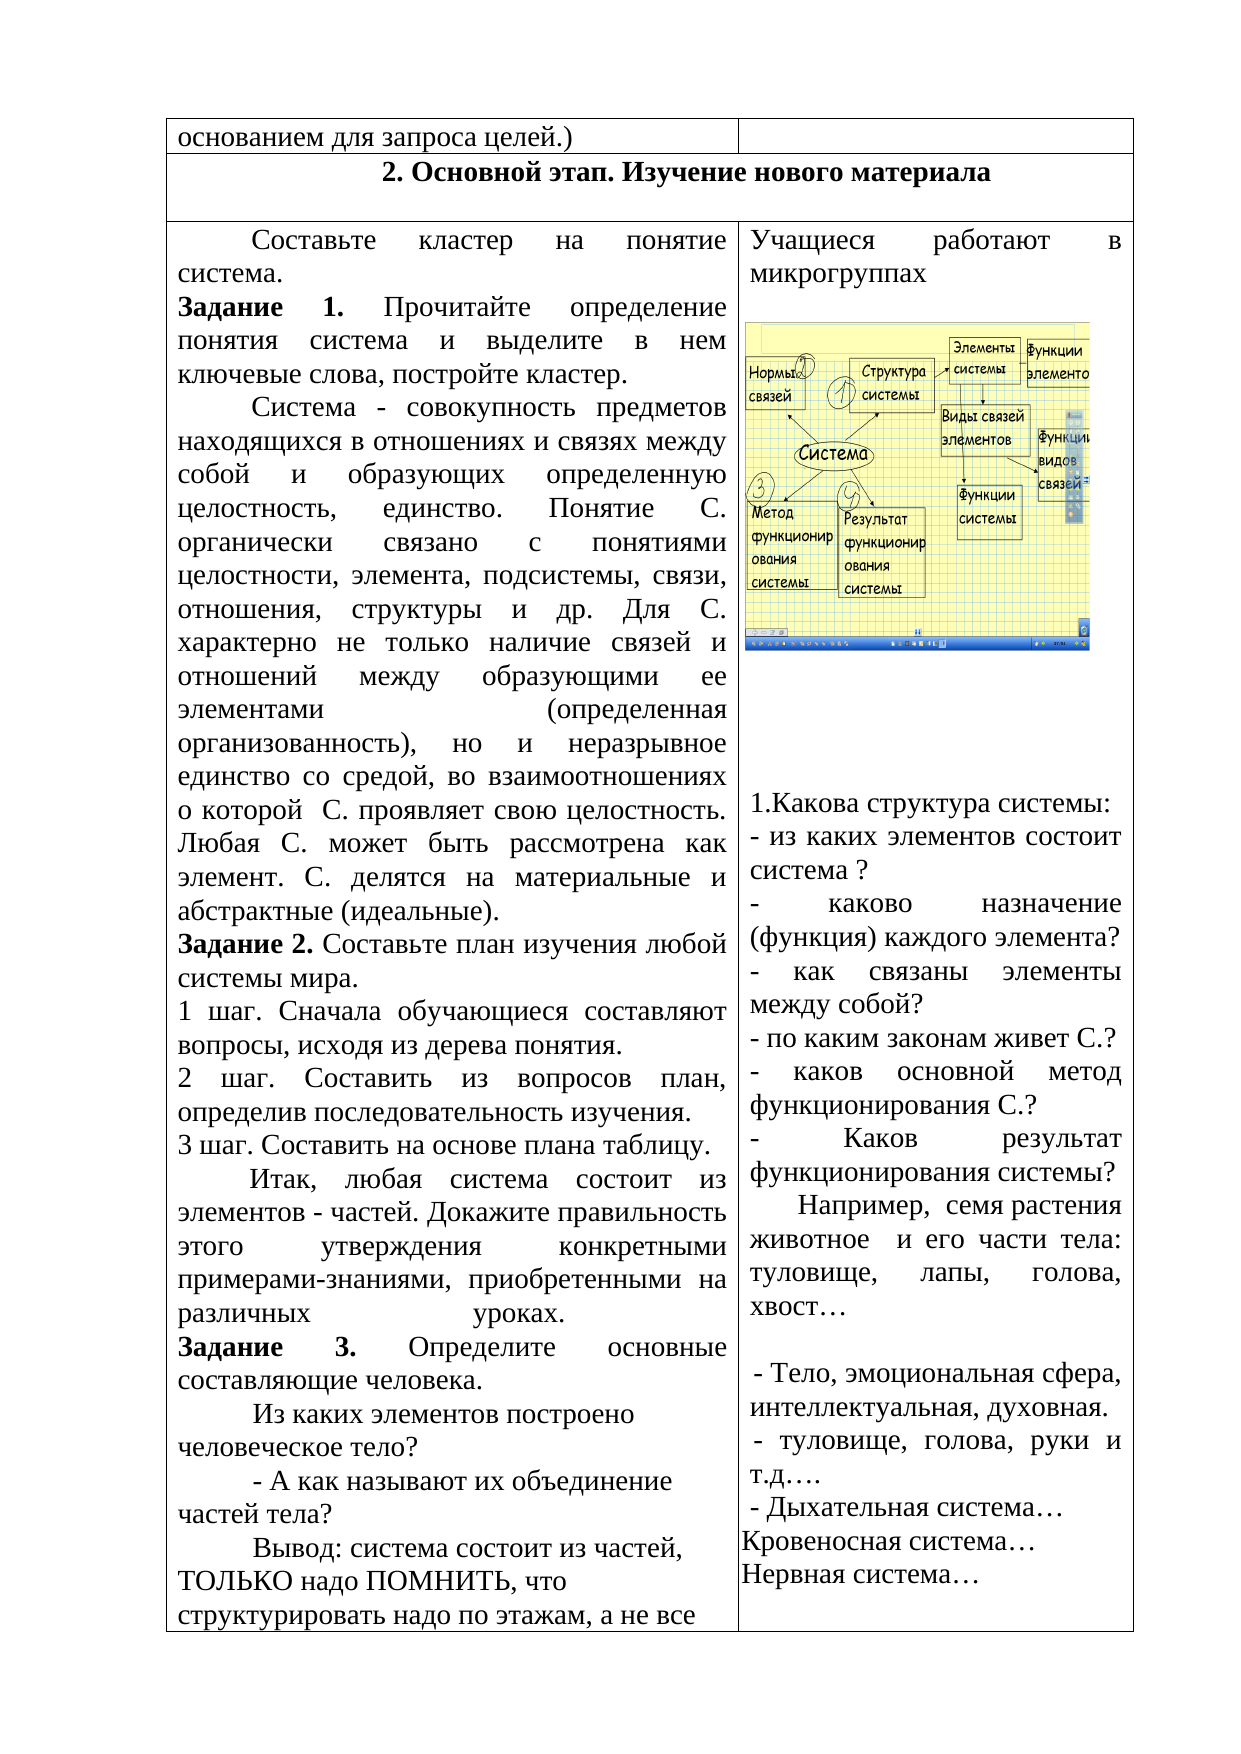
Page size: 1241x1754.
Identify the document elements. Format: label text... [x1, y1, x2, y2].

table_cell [167, 119, 738, 153]
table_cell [739, 119, 1133, 153]
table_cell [739, 222, 1133, 1631]
table_cell 2. Основной этап. Изучение нового материала [167, 154, 1133, 221]
picture [745, 322, 1090, 651]
